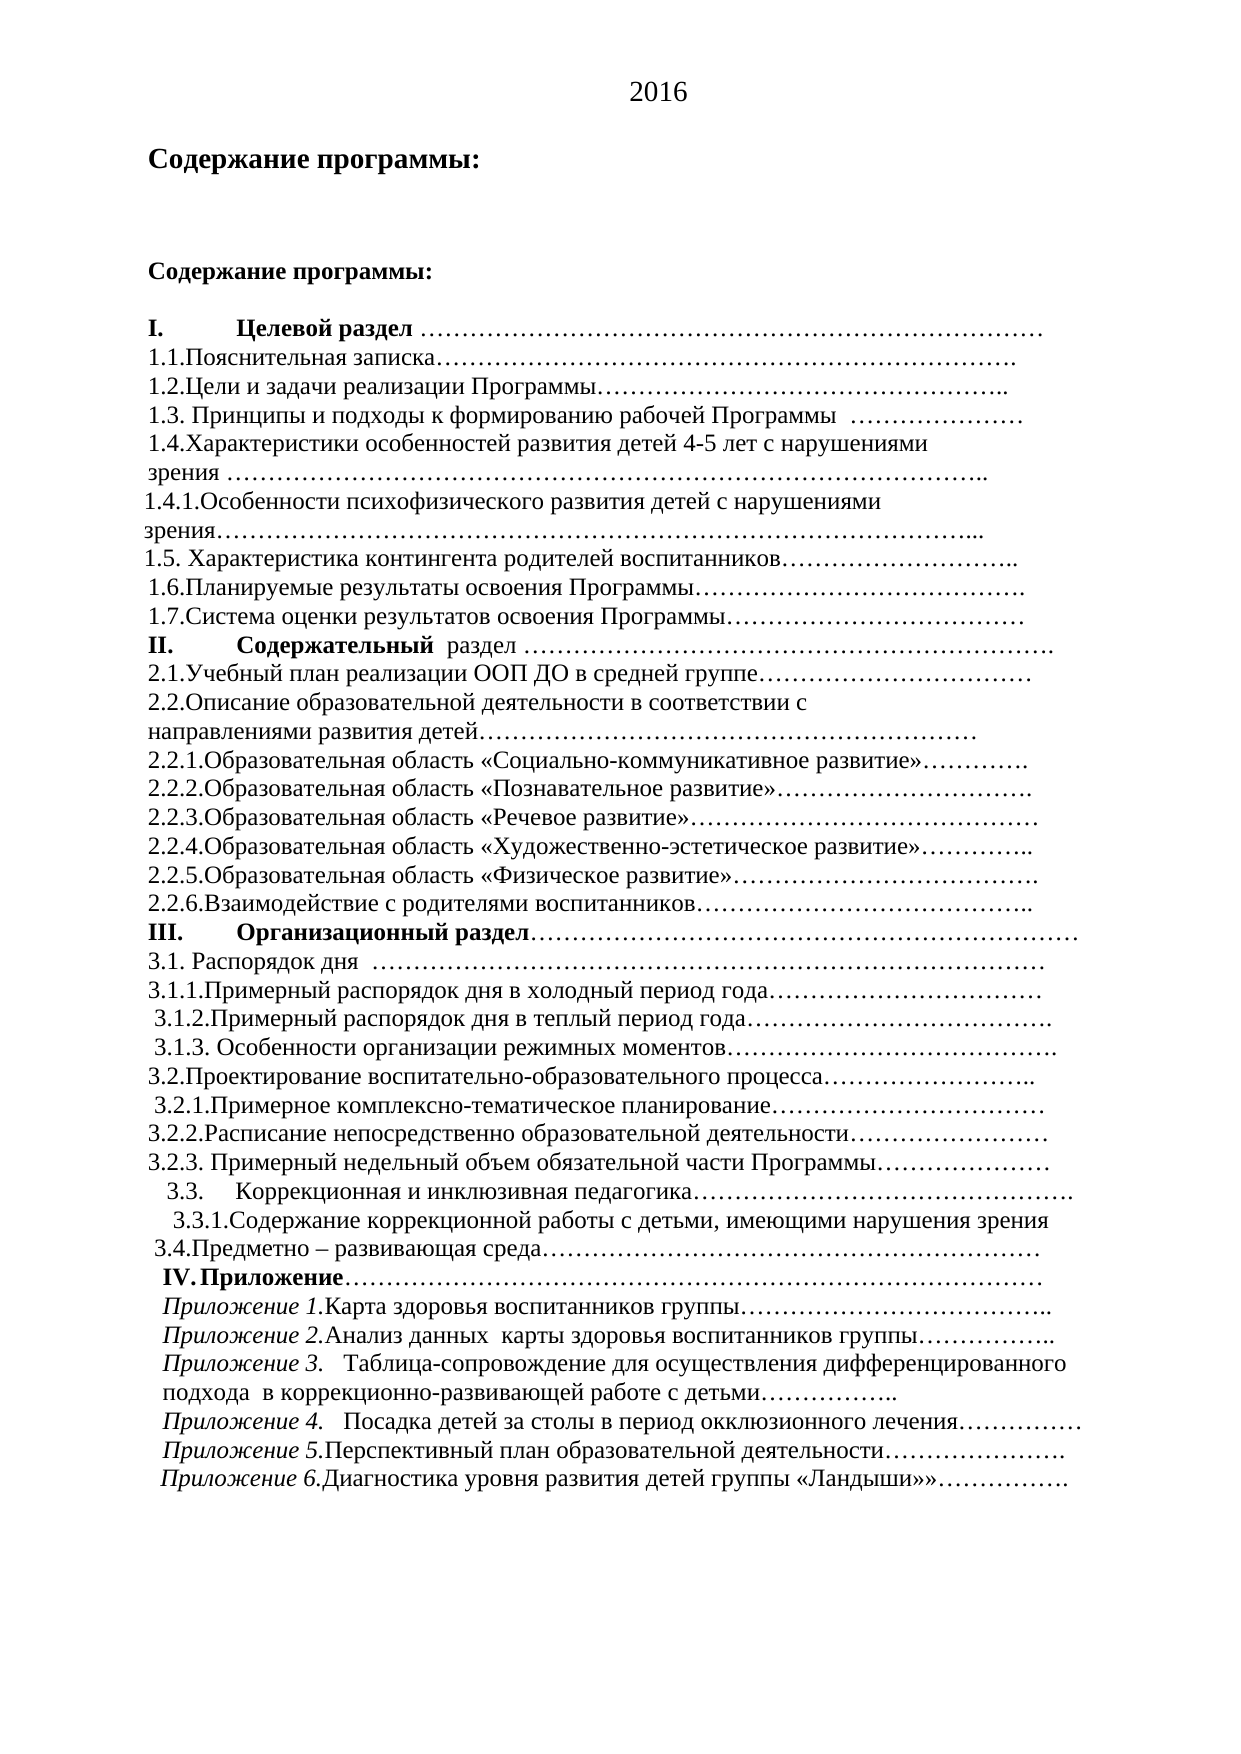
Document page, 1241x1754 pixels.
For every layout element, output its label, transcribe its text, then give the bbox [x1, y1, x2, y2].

text Приложение 4. Посадка детей за столы в период окклюзионного лечения…………… [162, 1406, 1152, 1435]
text 1.4.1.Особенности психофизического развития детей с нарушениями [69, 486, 1152, 515]
text 2.2.2.Образовательная область «Познавательное развитие»…………………………. [148, 773, 1152, 802]
list Целевой раздел ………………………………………………………………… [148, 313, 1152, 342]
text 3.2.2.Расписание непосредственно образовательной деятельности…………………… [148, 1118, 1152, 1147]
text 1.6.Планируемые результаты освоения Программы…………………………………. [148, 572, 1152, 601]
text Приложение 3. Таблица-сопровождение для осуществления дифференцированного [162, 1348, 1152, 1377]
text Приложение 5.Перспективный план образовательной деятельности…………………. [162, 1435, 1152, 1463]
text 2.2.6.Взаимодействие с родителями воспитанников………………………………….. [148, 888, 1152, 917]
text 2.1.Учебный план реализации ООП ДО в средней группе…………………………… [148, 658, 1152, 687]
text 3.3. Коррекционная и инклюзивная педагогика………………………………………. [148, 1176, 1152, 1205]
text 2016 [162, 74, 1154, 107]
text Содержание программы: [148, 141, 1152, 174]
text 1.3. Принципы и подходы к формированию рабочей Программы ………………… [148, 400, 1152, 428]
text 3.1.3. Особенности организации режимных моментов…………………………………. [148, 1032, 1152, 1061]
text Приложение 2.Анализ данных карты здоровья воспитанников группы…………….. [162, 1320, 1152, 1348]
list Организационный раздел………………………………………………………… [148, 917, 1152, 946]
text 2.2.5.Образовательная область «Физическое развитие»………………………………. [148, 860, 1152, 888]
text зрения………………………………………………………………………………... [69, 515, 1152, 543]
text 2.2.Описание образовательной деятельности в соответствии с [148, 687, 1152, 716]
text 3.2.1.Примерное комплексно-тематическое планирование…………………………… [148, 1090, 1152, 1118]
text 1.7.Система оценки результатов освоения Программы……………………………… [148, 601, 1152, 630]
text 3.1.2.Примерный распорядок дня в теплый период года………………………………. [148, 1003, 1152, 1032]
text зрения ……………………………………………………………………………….. [148, 457, 1152, 486]
text 2.2.3.Образовательная область «Речевое развитие»…………………………………… [148, 802, 1152, 831]
text 2.2.4.Образовательная область «Художественно-эстетическое развитие»………….. [148, 831, 1152, 860]
text 3.2.Проектирование воспитательно-образовательного процесса…………………….. [148, 1061, 1152, 1090]
text Приложение 1.Карта здоровья воспитанников группы……………………………….. [162, 1291, 1152, 1320]
text 3.3.1.Содержание коррекционной работы с детьми, имеющими нарушения зрения [148, 1205, 1152, 1233]
list Приложение………………………………………………………………………… [162, 1262, 1152, 1291]
text 3.1.1.Примерный распорядок дня в холодный период года…………………………… [148, 975, 1152, 1003]
text 1.2.Цели и задачи реализации Программы………………………………………….. [148, 371, 1152, 400]
text 1.4.Характеристики особенностей развития детей 4-5 лет с нарушениями [148, 428, 1152, 457]
list Содержательный раздел ………………………………………………………. [148, 630, 1152, 658]
text Содержание программы: [148, 256, 1152, 285]
text подхода в коррекционно-развивающей работе с детьми…………….. [162, 1377, 1152, 1406]
text 3.2.3. Примерный недельный объем обязательной части Программы………………… [148, 1147, 1152, 1176]
text 3.4.Предметно – развивающая среда…………………………………………………… [148, 1233, 1152, 1262]
text 1.1.Пояснительная записка……………………………………………………………. [148, 342, 1152, 371]
text 2.2.1.Образовательная область «Социально-коммуникативное развитие»…………. [148, 745, 1152, 773]
text Приложение 6.Диагностика уровня развития детей группы «Ландыши»»……………. [148, 1463, 1152, 1492]
text 1.5. Характеристика контингента родителей воспитанников……………………….. [69, 543, 1152, 572]
text направлениями развития детей…………………………………………………… [148, 716, 1152, 745]
text 3.1. Распорядок дня ……………………………………………………………………… [148, 946, 1152, 975]
